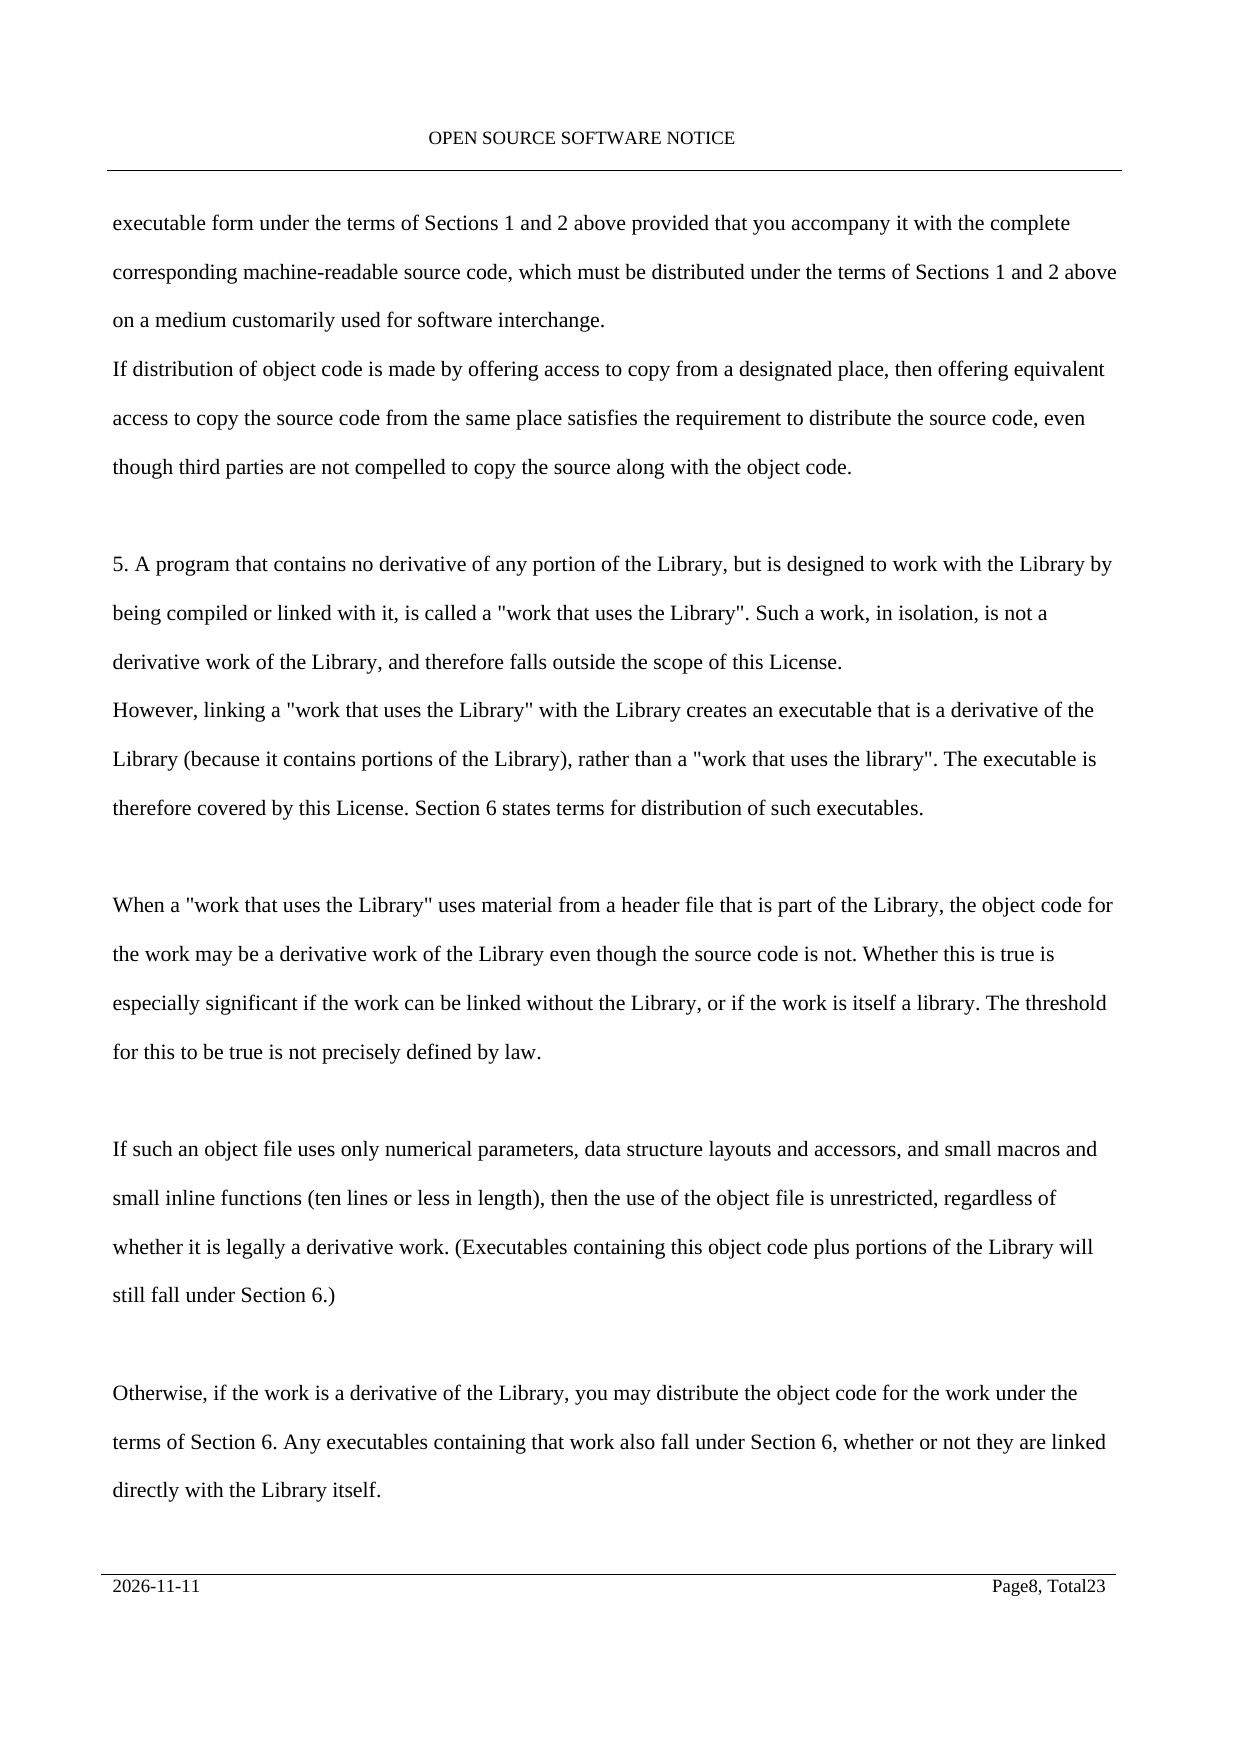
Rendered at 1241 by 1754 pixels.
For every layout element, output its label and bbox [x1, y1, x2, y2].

text [112, 206, 1128, 1506]
